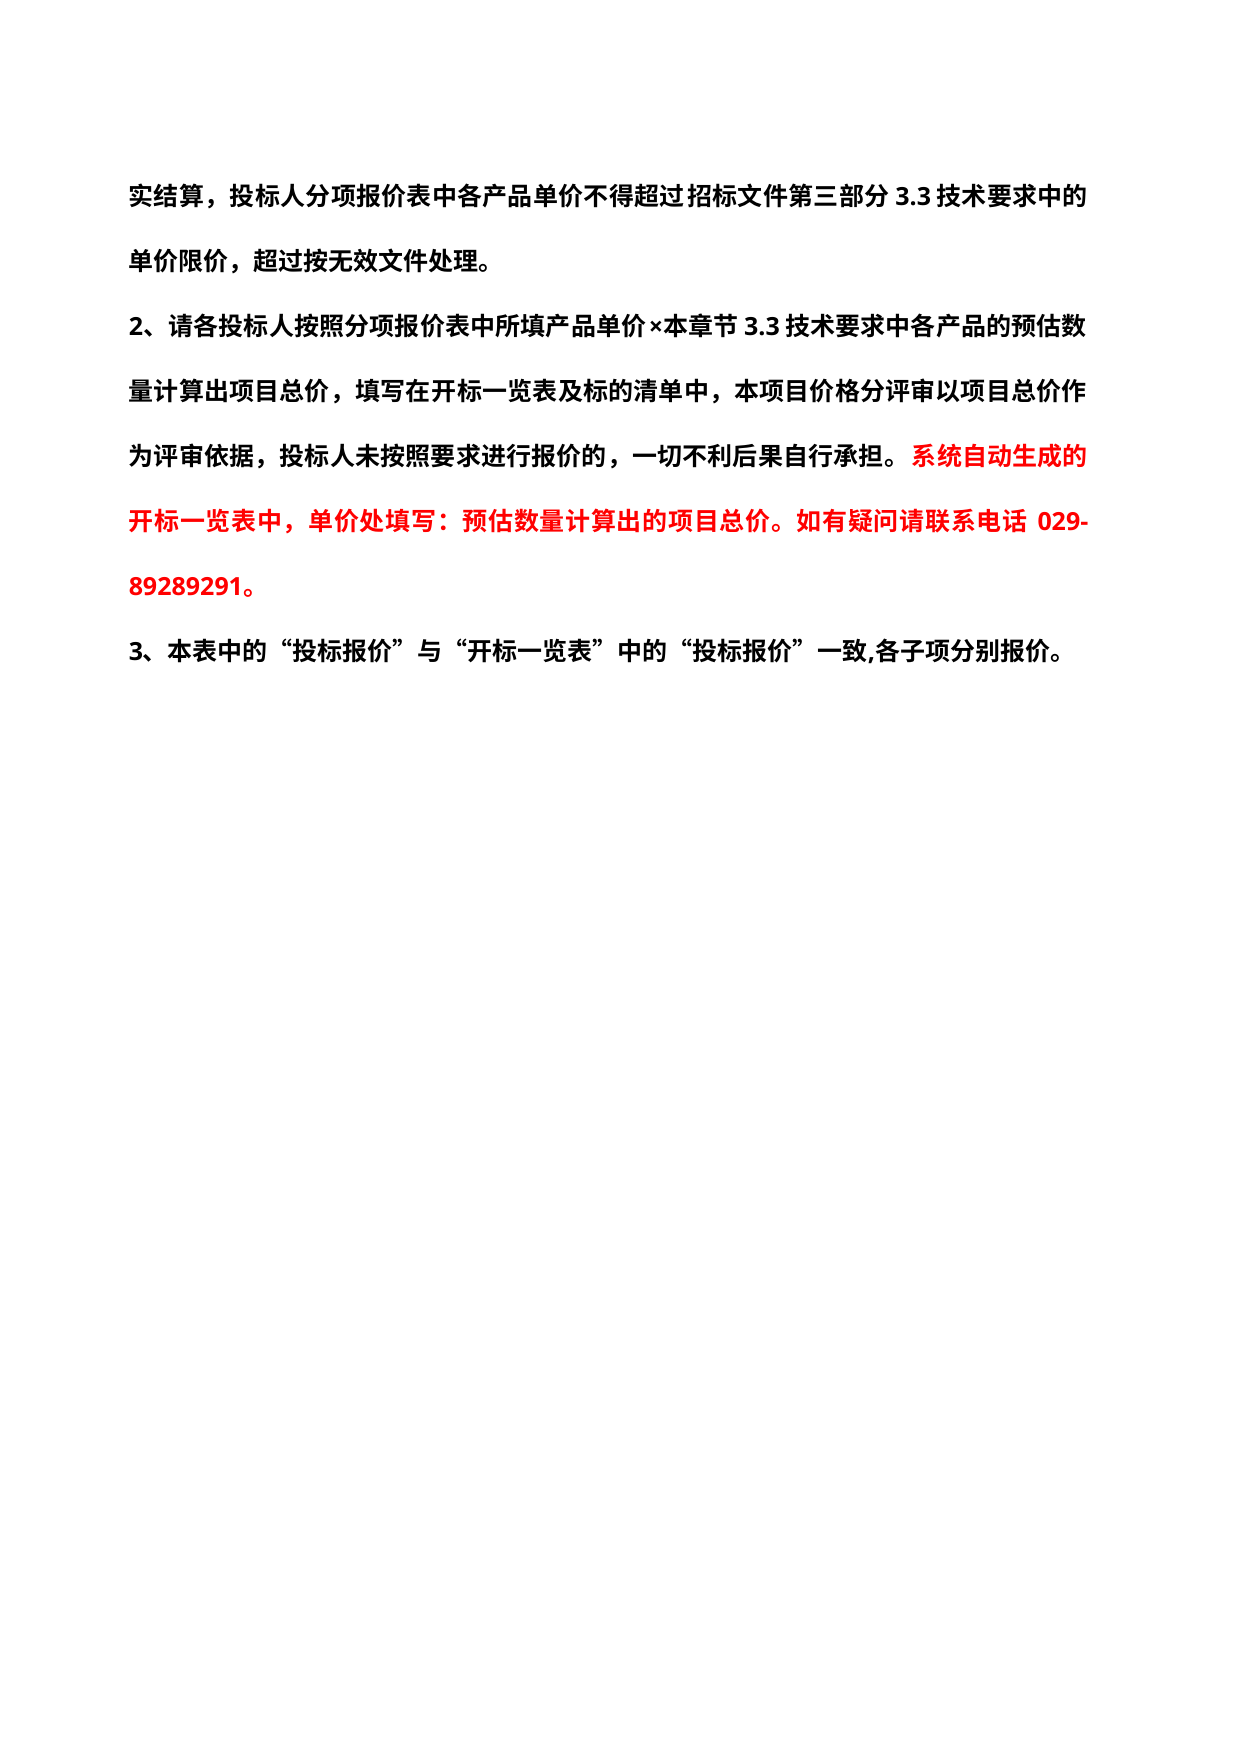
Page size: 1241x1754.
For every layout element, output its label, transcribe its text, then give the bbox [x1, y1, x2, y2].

text 2、请各投标人按照分项报价表中所填产品单价×本章节3.3技术要求中各产品的预估数量计算出项目总价，填写在开标一览表及标的清单中，本项目价格分评审以项目总价作为评审依据，投标人未按照要求进行报价的，一切不利后果自行承担。系统自动生成的开标一览表中，单价处填写：预估数量计算出的项目总价。如有疑问请联系电话029-89289291。 [128, 292, 1088, 617]
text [128, 162, 1088, 292]
text 3、本表中的“投标报价”与“开标一览表”中的“投标报价”一致,各子项分别报价。 [128, 617, 1088, 682]
